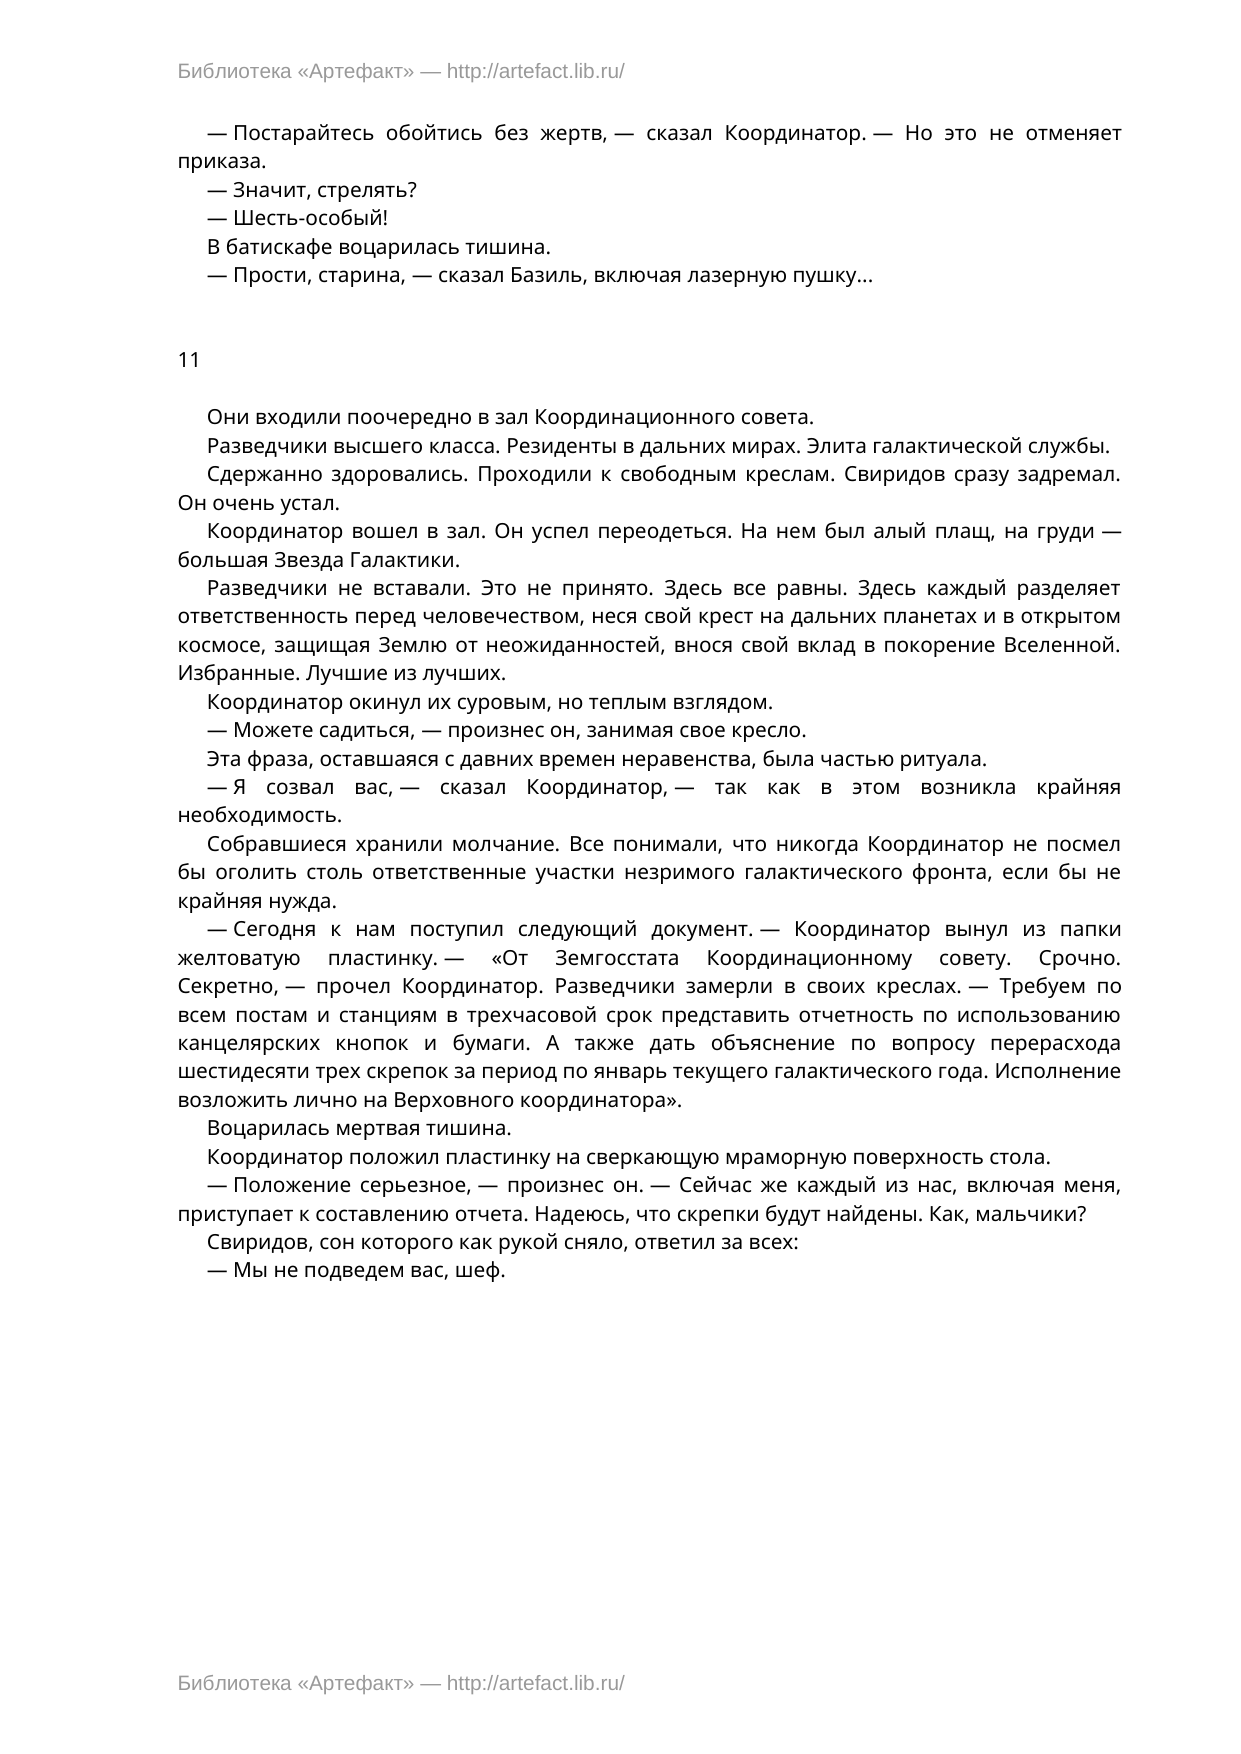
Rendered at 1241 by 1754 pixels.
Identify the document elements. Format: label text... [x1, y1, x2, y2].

text Эта фраза, оставшаяся с давних времен неравенства, была частью ритуала. [177, 744, 1122, 772]
text Свиридов, сон которого как рукой сняло, ответил за всех: [177, 1227, 1122, 1256]
text Собравшиеся хранили молчание. Все понимали, что никогда Координатор не посмел бы оголить столь ответственные участки незримого галактического фронта, если бы не крайняя нужда. [177, 829, 1122, 914]
text — Положение серьезное, — произнес он. — Сейчас же каждый из нас, включая меня, приступает к составлению отчета. Надеюсь, что скрепки будут найдены. Как, мальчики? [177, 1170, 1122, 1227]
text Координатор окинул их суровым, но теплым взглядом. [177, 687, 1122, 715]
subtitle 11 [177, 346, 1122, 374]
text — Можете садиться, — произнес он, занимая свое кресло. [177, 715, 1122, 744]
text Они входили поочередно в зал Координационного совета. [177, 402, 1122, 431]
text — Шесть-особый! [177, 203, 1122, 232]
text Разведчики не вставали. Это не принято. Здесь все равны. Здесь каждый разделяет ответственность перед человечеством, неся свой крест на дальних планетах и в открытом космосе, защищая Землю от неожиданностей, внося свой вклад в покорение Вселенной. Избранные. Лучшие из лучших. [177, 573, 1122, 687]
text Разведчики высшего класса. Резиденты в дальних мирах. Элита галактической службы. [177, 431, 1122, 459]
text — Сегодня к нам поступил следующий документ. — Координатор вынул из папки желтоватую пластинку. — «От Земгосстата Координационному совету. Срочно. Секретно, — прочел Координатор. Разведчики замерли в своих креслах. — Требуем по всем постам и станциям в трехчасовой срок представить отчетность по использованию канцелярских кнопок и бумаги. А также дать объяснение по вопросу перерасхода шестидесяти трех скрепок за период по январь текущего галактического года. Исполнение возложить лично на Верховного координатора». [177, 914, 1122, 1113]
text — Я созвал вас, — сказал Координатор, — так как в этом возникла крайняя необходимость. [177, 772, 1122, 829]
text — Постарайтесь обойтись без жертв, — сказал Координатор. — Но это не отменяет приказа. [177, 118, 1122, 175]
text В батискафе воцарилась тишина. [177, 232, 1122, 260]
text Воцарилась мертвая тишина. [177, 1113, 1122, 1142]
text Сдержанно здоровались. Проходили к свободным креслам. Свиридов сразу задремал. Он очень устал. [177, 459, 1122, 516]
text Координатор вошел в зал. Он успел переодеться. На нем был алый плащ, на груди — большая Звезда Галактики. [177, 516, 1122, 573]
text — Мы не подведем вас, шеф. [177, 1256, 1122, 1284]
text — Прости, старина, — сказал Базиль, включая лазерную пушку... [177, 260, 1122, 289]
text — Значит, стрелять? [177, 175, 1122, 203]
text Координатор положил пластинку на сверкающую мраморную поверхность стола. [177, 1142, 1122, 1170]
